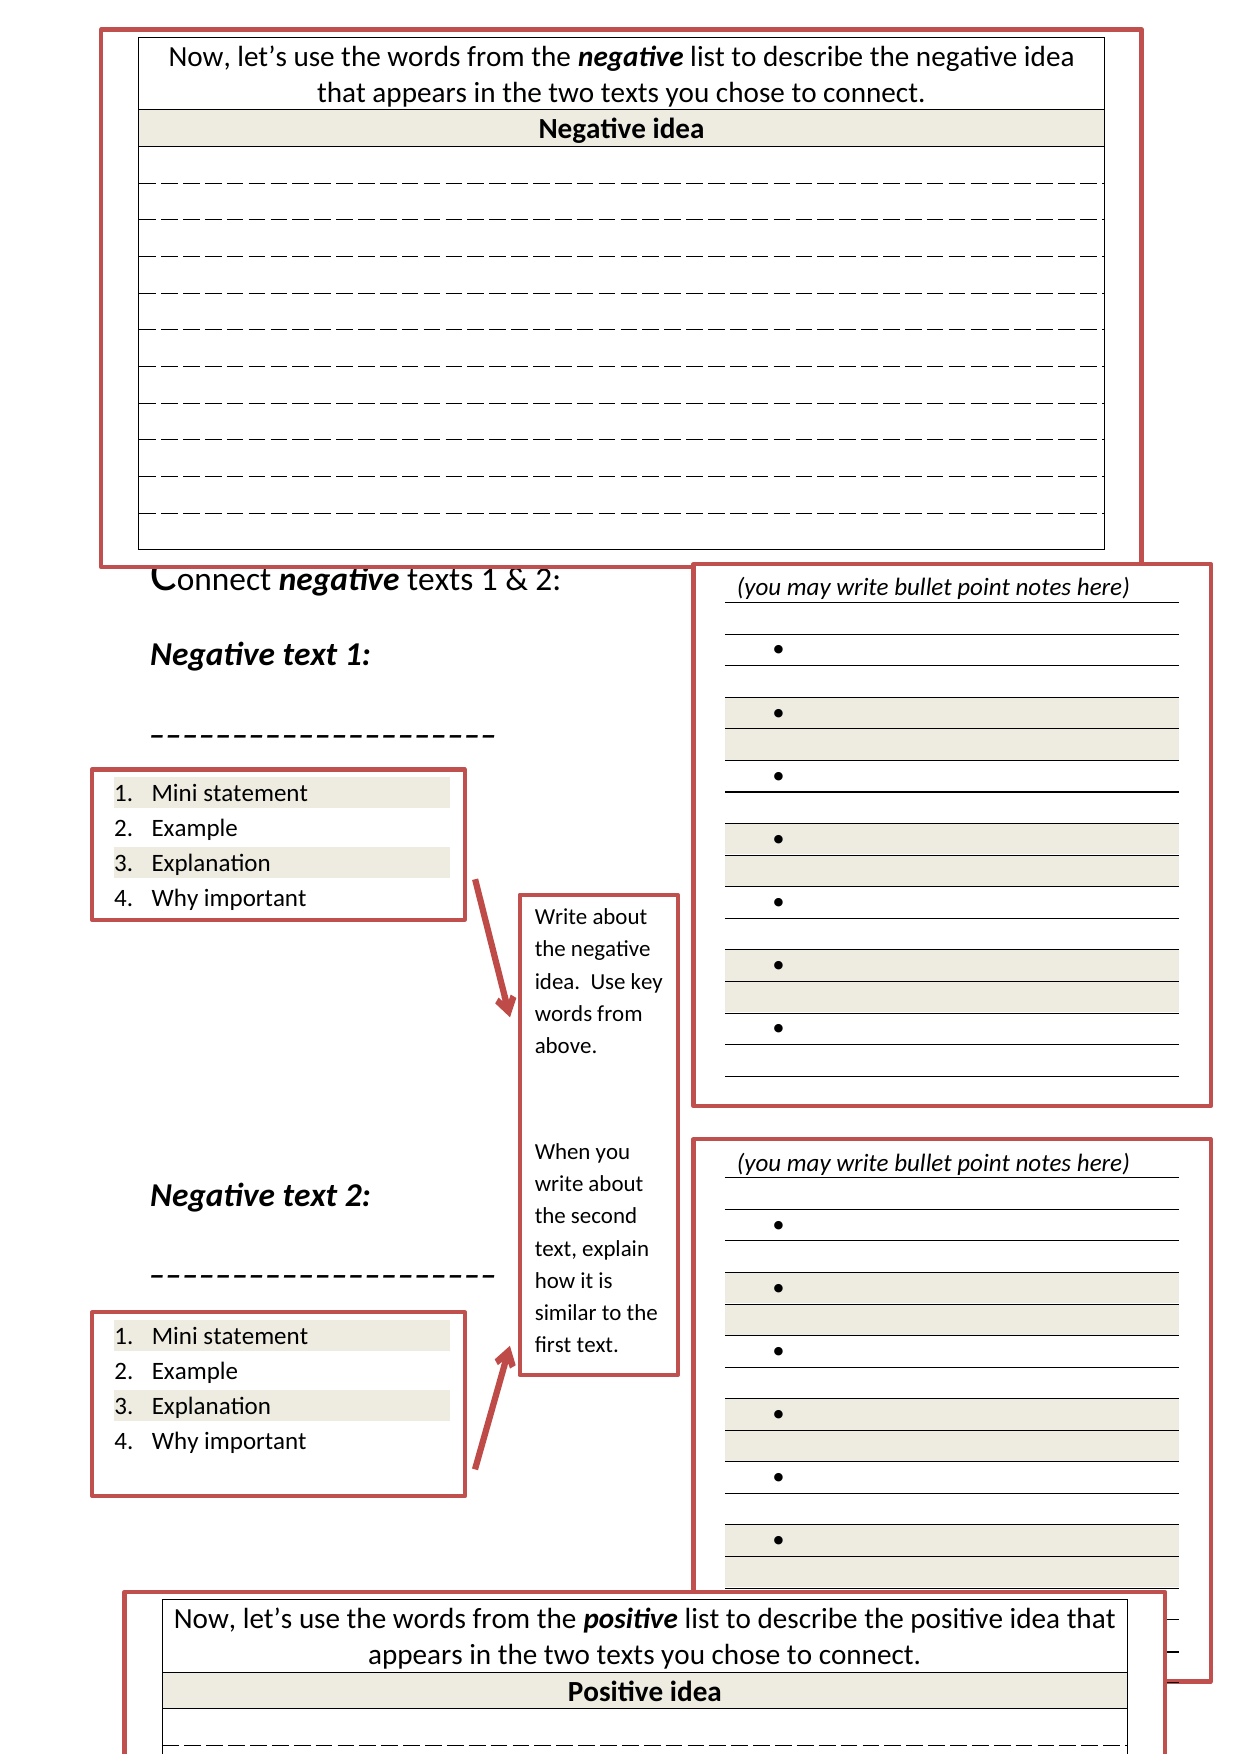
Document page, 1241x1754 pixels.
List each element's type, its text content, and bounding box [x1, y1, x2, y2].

text Negative text 1: [150, 633, 691, 674]
text _____________________ [150, 701, 691, 741]
text _____________________ [150, 1242, 518, 1282]
text Negative text 2: [150, 1174, 518, 1215]
list Connect negative texts 1 & 2: [150, 569, 691, 603]
